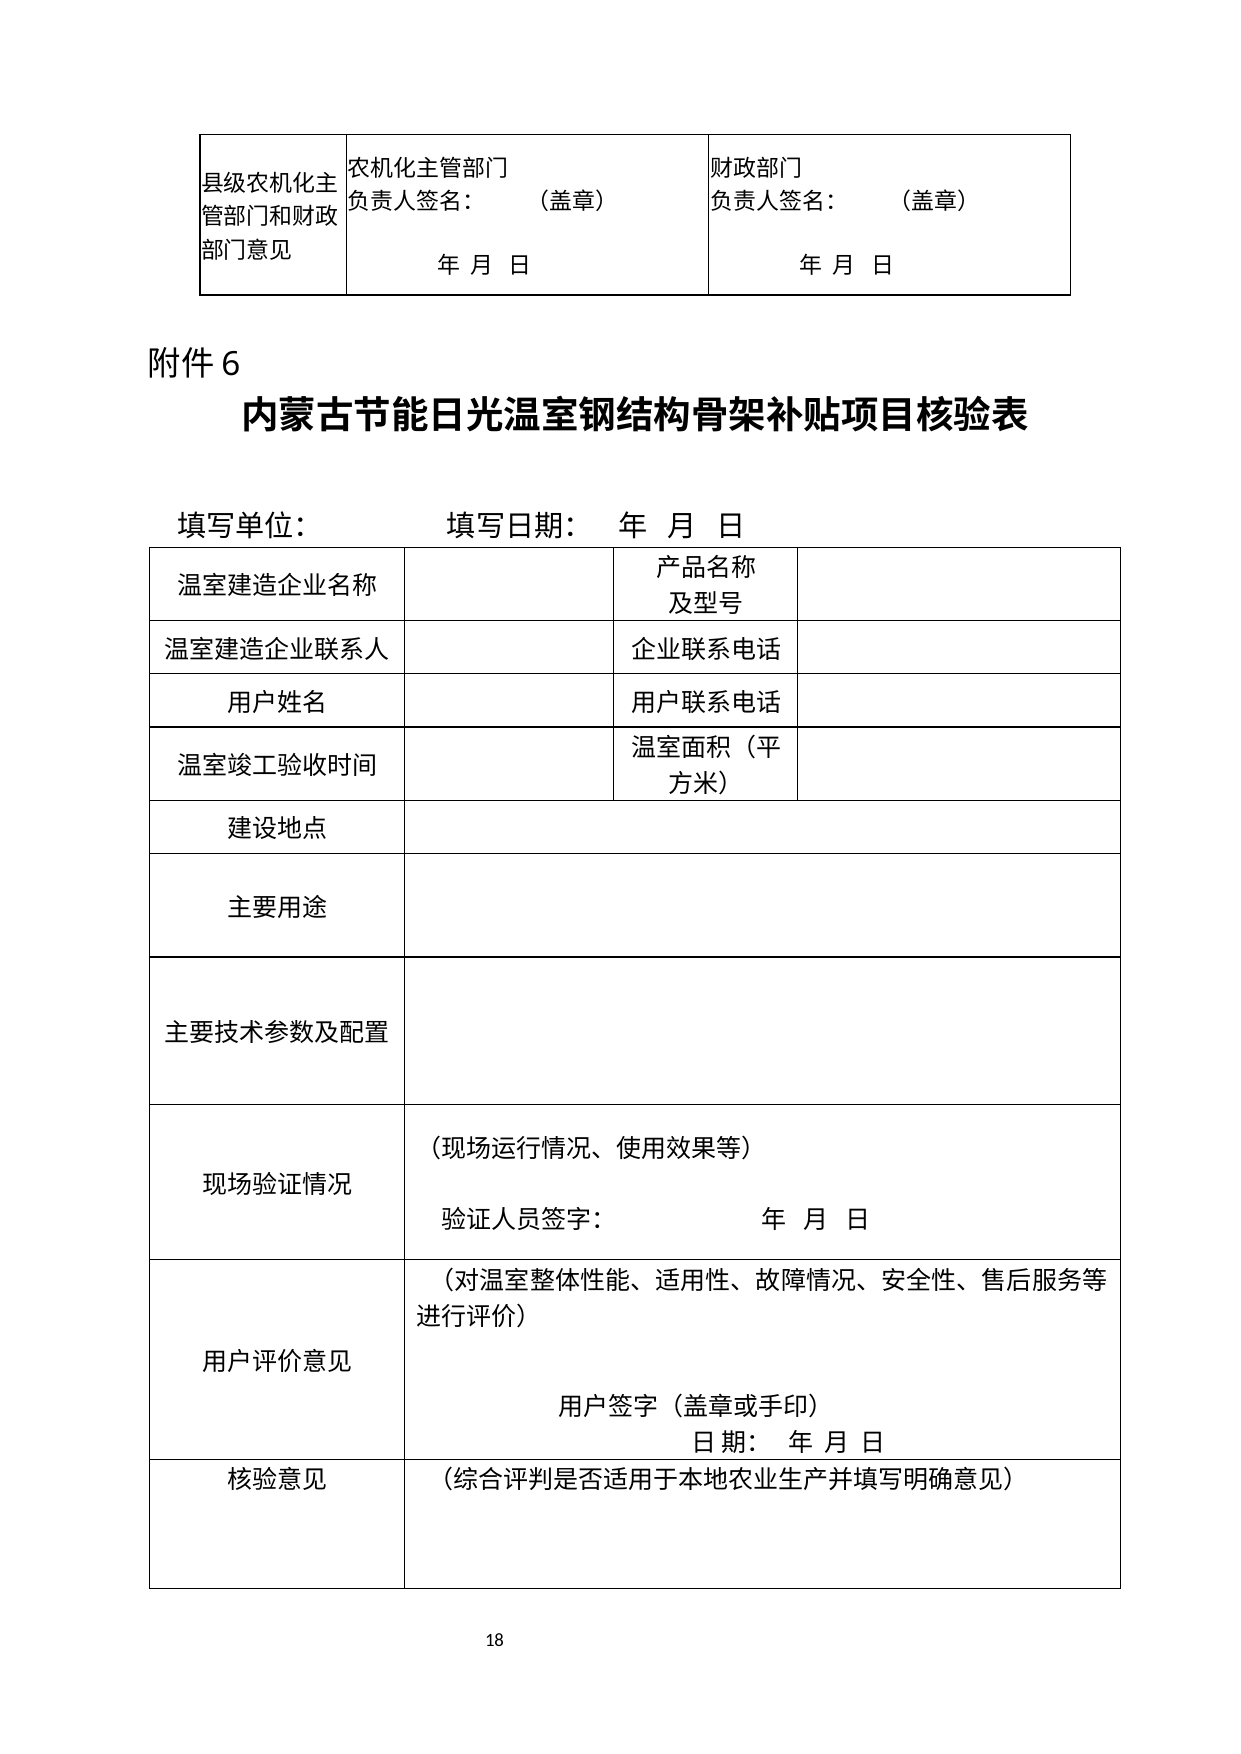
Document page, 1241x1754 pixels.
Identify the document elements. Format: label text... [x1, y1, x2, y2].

table_cell 用户联系电话 [614, 674, 797, 726]
table_cell [798, 674, 1120, 726]
table_cell 现场验证情况 [150, 1105, 404, 1259]
table_cell [405, 958, 1120, 1104]
table_cell 用户评价意见 [150, 1260, 404, 1458]
table_cell [405, 801, 1120, 853]
table_cell 温室建造企业联系人 [150, 621, 404, 673]
table_header [405, 548, 613, 620]
table_cell [798, 621, 1120, 673]
table_cell [405, 728, 613, 800]
table_cell 核验意见 [150, 1460, 404, 1587]
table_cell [405, 1460, 1120, 1587]
text 内蒙古节能日光温室钢结构骨架补贴项目核验表 [148, 385, 1122, 439]
table_cell （对温室整体性能、适用性、故障情况、安全性、售后服务等进行评价） 用户签字（盖章或手印） 日 期： 年 月 日 [405, 1260, 1120, 1458]
table_cell 县级农机化主管部门和财政部门意见 [201, 135, 346, 293]
table_cell 企业联系电话 [614, 621, 797, 673]
text 附件6 [148, 337, 1122, 385]
table_header 温室建造企业名称 [150, 548, 404, 620]
table_cell [405, 621, 613, 673]
table_cell [405, 854, 1120, 956]
table_cell 财政部门 负责人签名： （盖章） 年 月 日 [709, 135, 1070, 293]
text 填写单位： 填写日期： 年 月 日 [148, 494, 1122, 547]
table_cell （现场运行情况、使用效果等） 验证人员签字： 年 月 日 [405, 1105, 1120, 1259]
table_cell 用户姓名 [150, 674, 404, 726]
table_cell 温室竣工验收时间 [150, 728, 404, 800]
table_cell [798, 728, 1120, 800]
table_cell 温室面积（平方米） [614, 728, 797, 800]
table_cell 主要用途 [150, 854, 404, 956]
table_header 产品名称 及型号 [614, 548, 797, 620]
table_cell 农机化主管部门 负责人签名： （盖章） 年 月 日 [347, 135, 708, 293]
table_cell 主要技术参数及配置 [150, 958, 404, 1104]
table_header [798, 548, 1120, 620]
table_cell 建设地点 [150, 801, 404, 853]
table_cell [405, 674, 613, 726]
